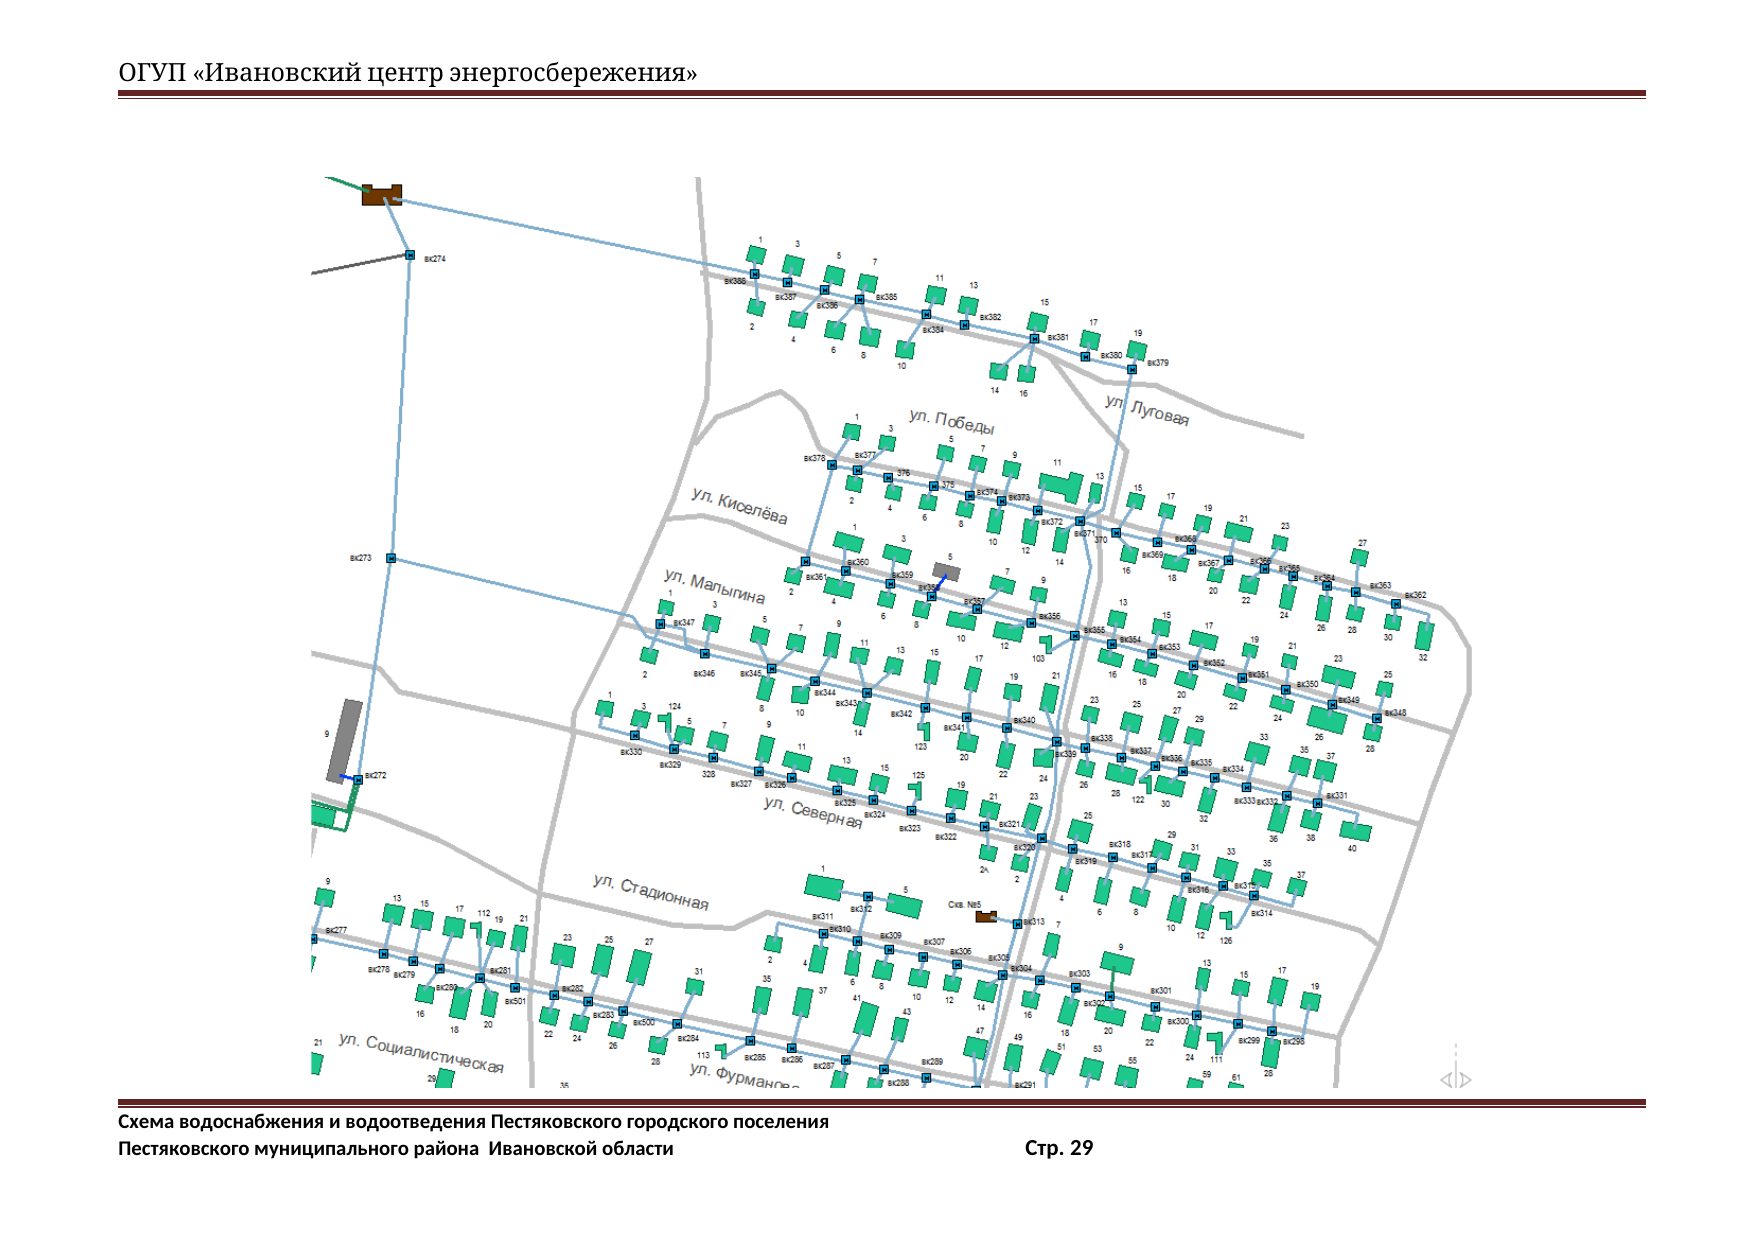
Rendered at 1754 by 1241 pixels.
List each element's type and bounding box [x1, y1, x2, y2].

picture [311, 177, 1510, 1088]
